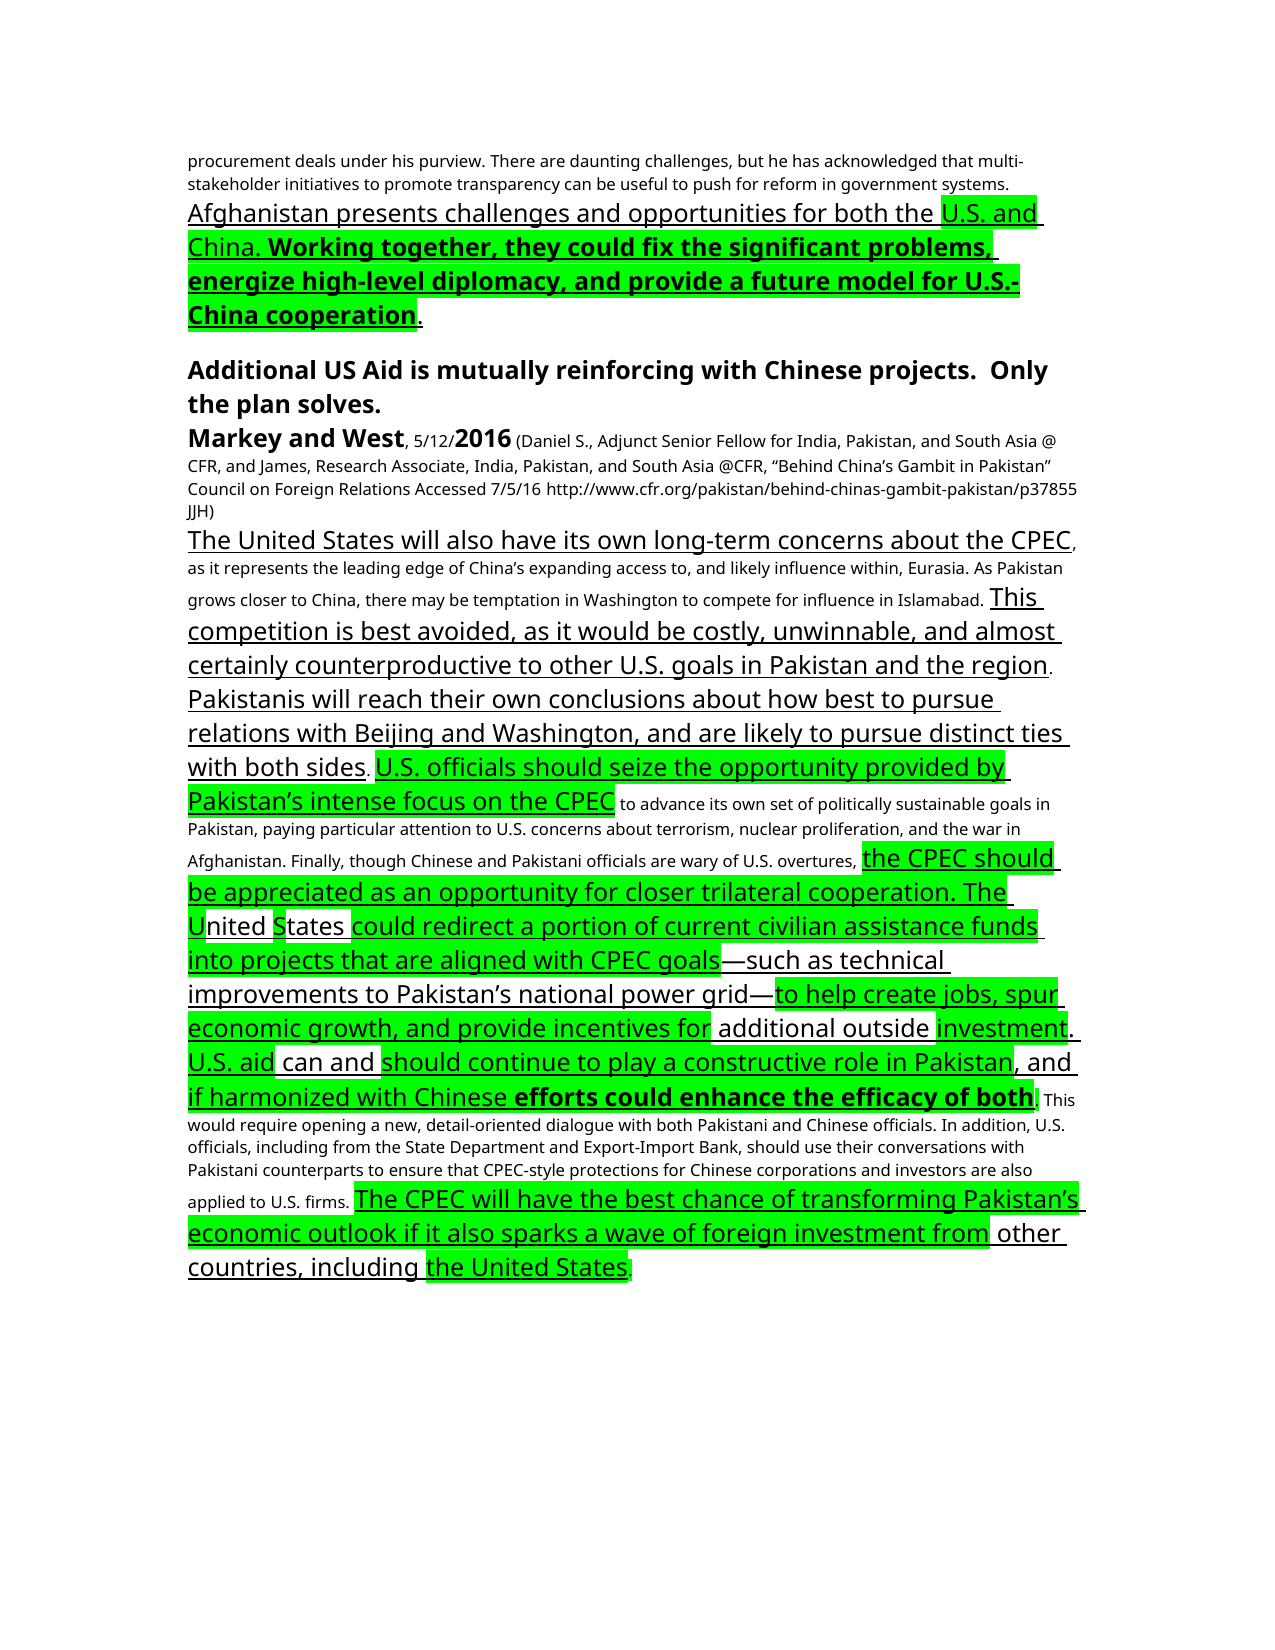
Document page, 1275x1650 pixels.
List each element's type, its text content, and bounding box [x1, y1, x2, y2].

subtitle Additional US Aid is mutually reinforcing with Chinese projects. Only the plan solves. [187, 352, 1087, 421]
text Markey and West, 5/12/2016 (Daniel S., Adjunct Senior Fellow for India, Pakistan, and South Asia @ CFR, and James, Research Associate, India, Pakistan, and South Asia @CFR, “Behind China’s Gambit in Pakistan” Council on Foreign Relations Accessed 7/5/16 http://www.cfr.org/pakistan/behind-chinas-gambit-pakistan/p37855 JJH) [187, 421, 1087, 523]
text The United States will also have its own long-term concerns about the CPEC, as it represents the leading edge of China’s expanding access to, and likely influence within, Eurasia. As Pakistan grows closer to China, there may be temptation in Washington to compete for influence in Islamabad. This competition is best avoided, as it would be costly, unwinnable, and almost certainly counterproductive to other U.S. goals in Pakistan and the region. Pakistanis will reach their own conclusions about how best to pursue relations with Beijing and Washington, and are likely to pursue distinct ties with both sides. U.S. officials should seize the opportunity provided by Pakistan’s intense focus on the CPEC to advance its own set of politically sustainable goals in Pakistan, paying particular attention to U.S. concerns about terrorism, nuclear proliferation, and the war in Afghanistan. Finally, though Chinese and Pakistani officials are wary of U.S. overtures, the CPEC should be appreciated as an opportunity for closer trilateral cooperation. The United States could redirect a portion of current civilian assistance funds into projects that are aligned with CPEC goals—such as technical improvements to Pakistan’s national power grid—to help create jobs, spur economic growth, and provide incentives for additional outside investment. U.S. aid can and should continue to play a constructive role in Pakistan, and if harmonized with Chinese efforts could enhance the efficacy of both. This would require opening a new, detail-oriented dialogue with both Pakistani and Chinese officials. In addition, U.S. officials, including from the State Department and Export-Import Bank, should use their conversations with Pakistani counterparts to ensure that CPEC-style protections for Chinese corporations and investors are also applied to U.S. firms. The CPEC will have the best chance of transforming Pakistan’s economic outlook if it also sparks a wave of foreign investment from other countries, including the United States. [187, 523, 1087, 1283]
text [187, 150, 1087, 332]
